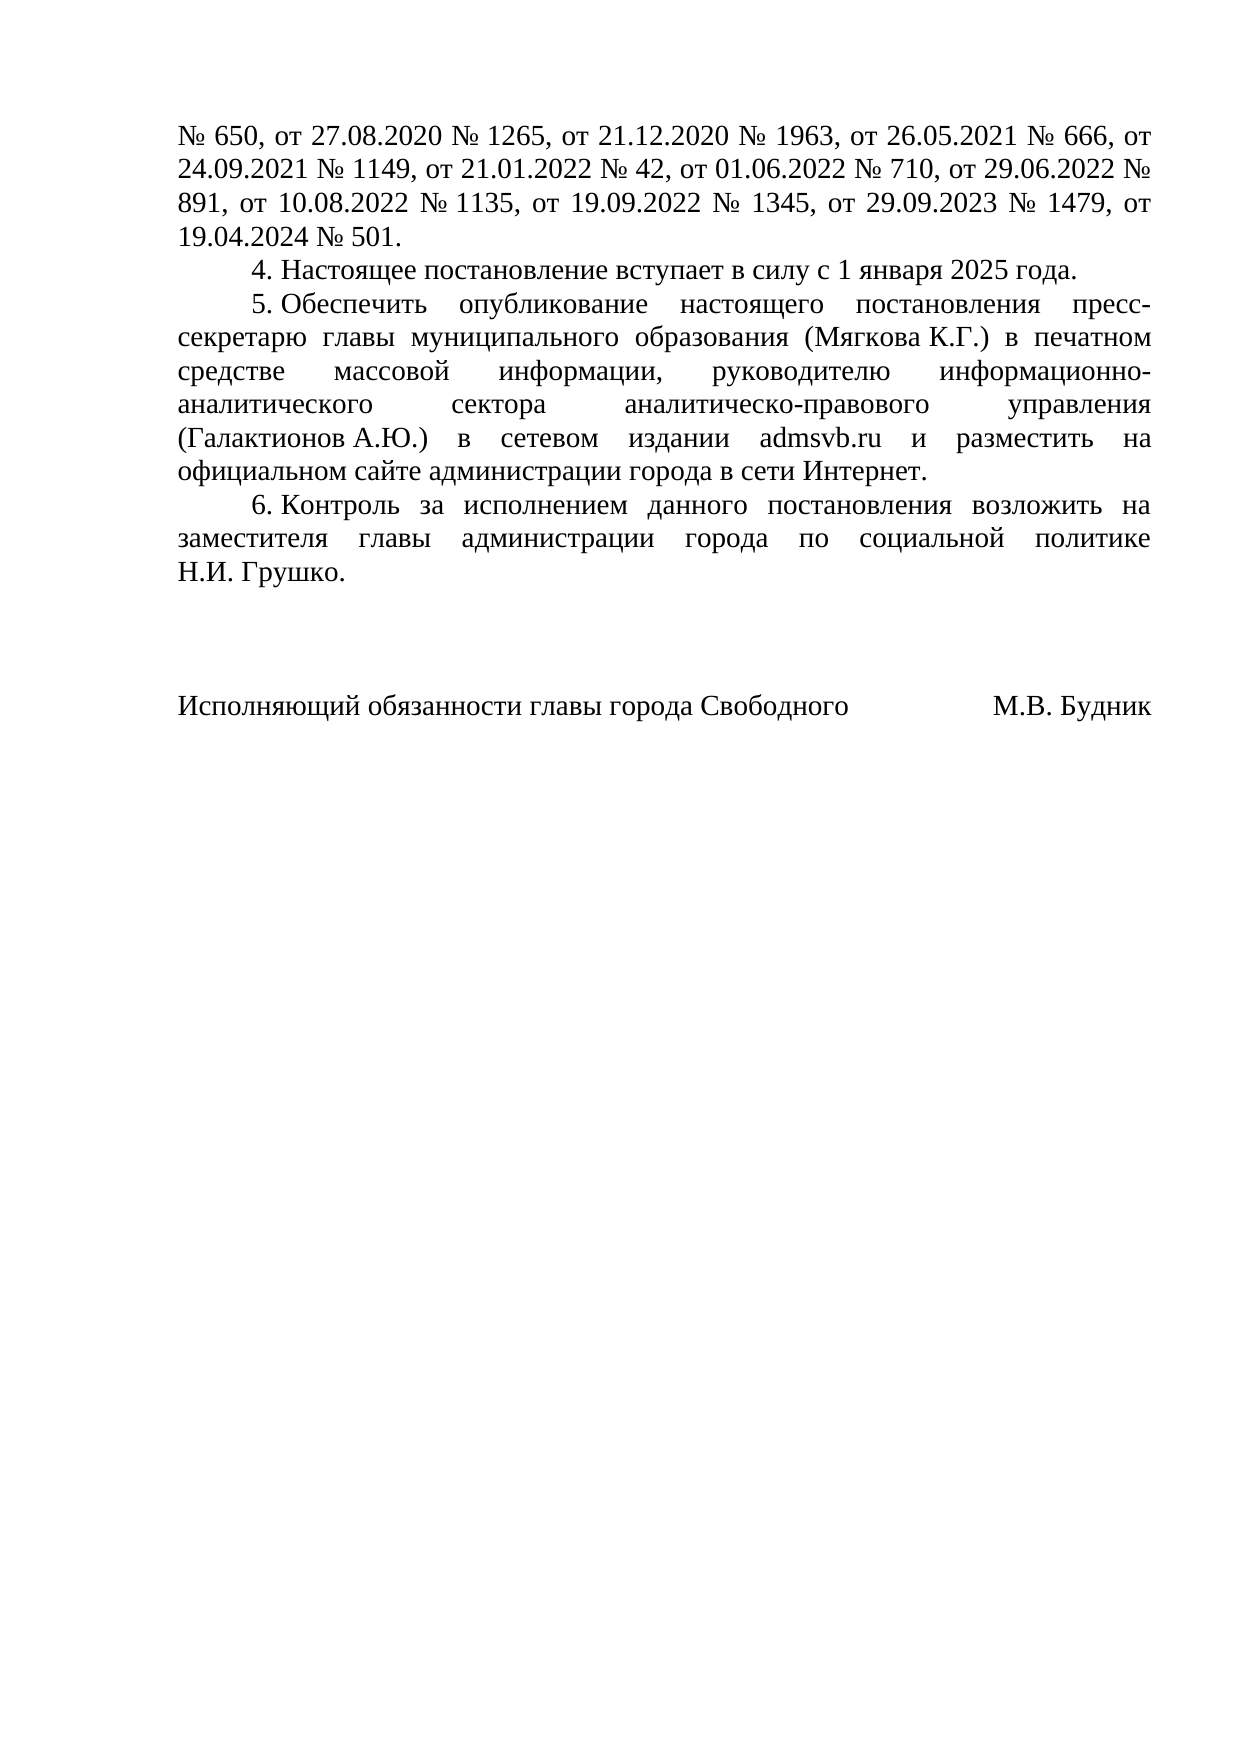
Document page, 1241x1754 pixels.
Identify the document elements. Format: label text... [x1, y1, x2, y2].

list Настоящее постановление вступает в силу с 1 января 2025 года. [177, 252, 1152, 286]
list Контроль за исполнением данного постановления возложить на заместителя главы администрации города по социальной политике Н.И. Грушко. [177, 487, 1152, 588]
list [177, 118, 1152, 252]
list Обеспечить опубликование настоящего постановления пресс-секретарю главы муниципального образования (Мягкова К.Г.) в печатном средстве массовой информации, руководителю информационно-аналитического сектора аналитическо-правового управления (Галактионов А.Ю.) в сетевом издании admsvb.ru и разместить на официальном сайте администрации города в сети Интернет. [177, 286, 1152, 487]
text Исполняющий обязанности главы города Свободного М.В. Будник [177, 688, 1152, 722]
